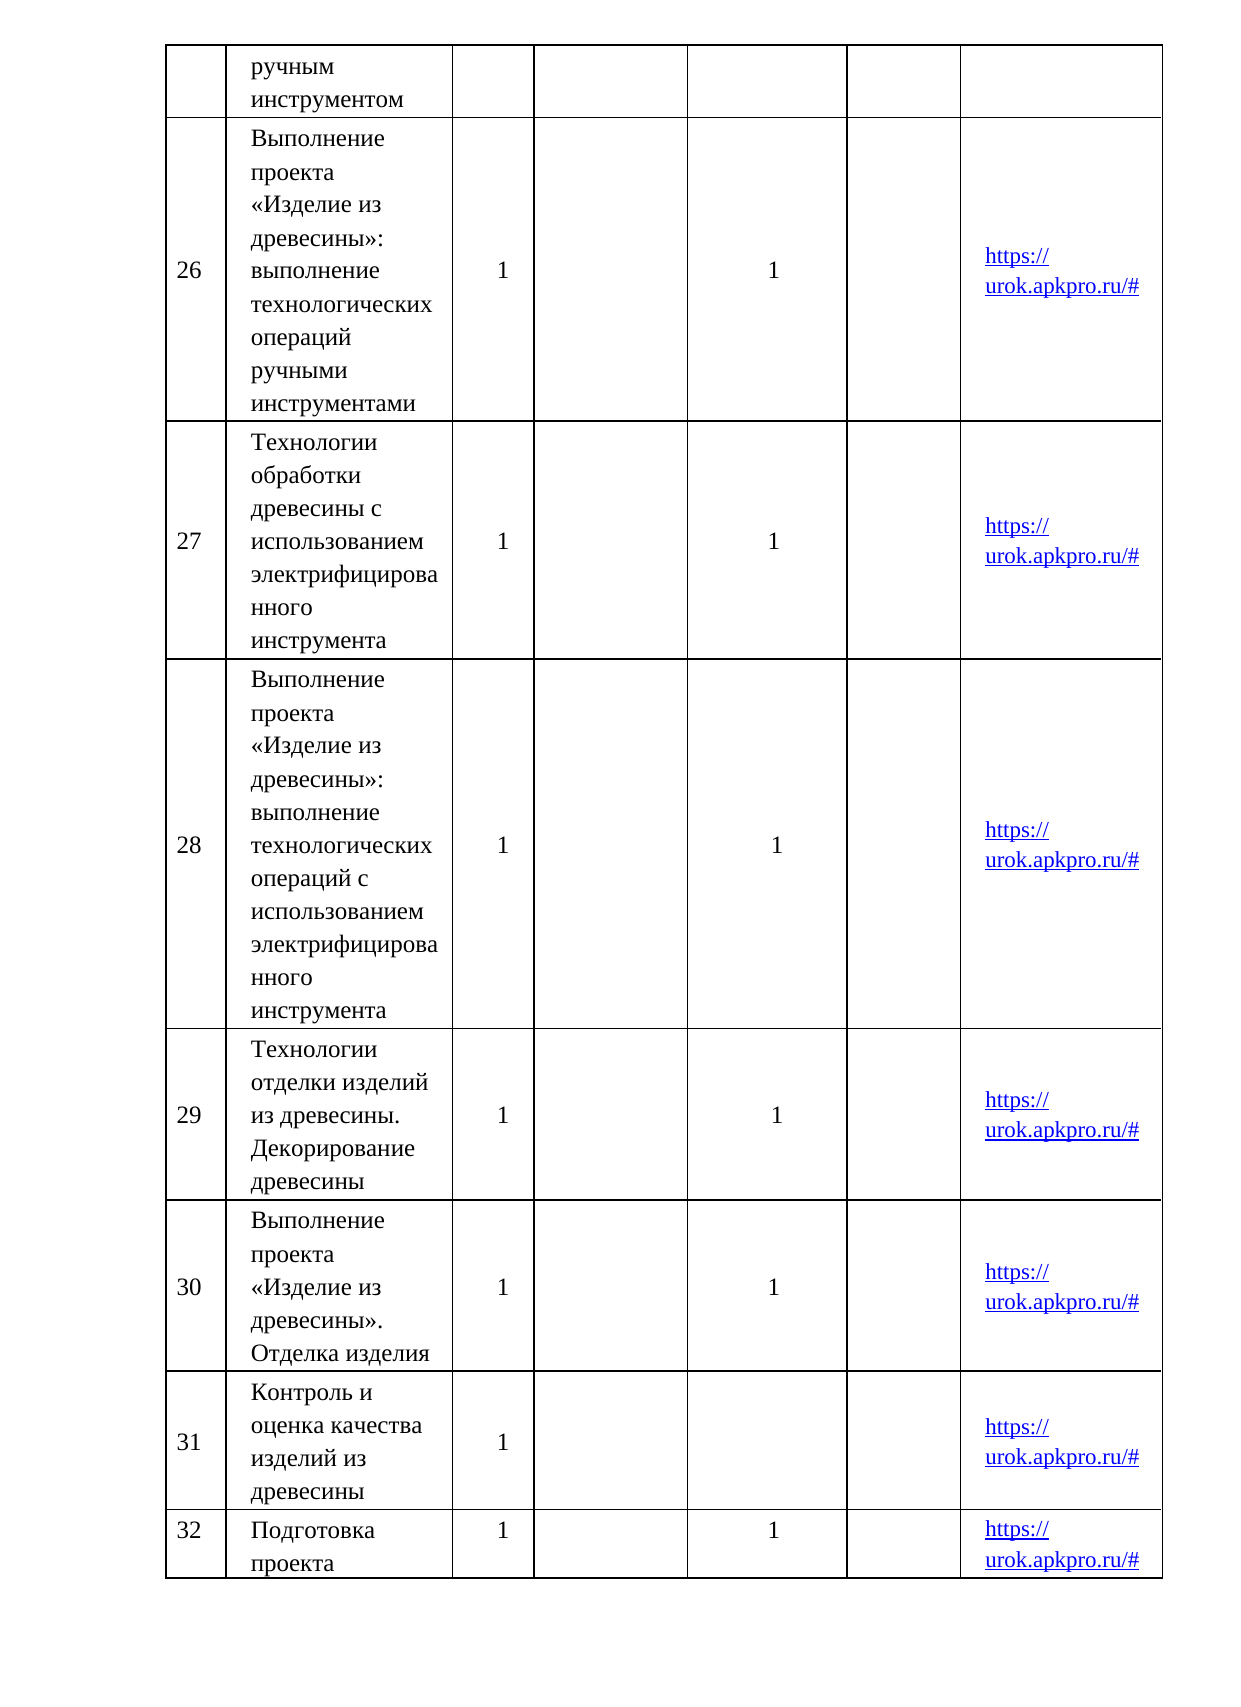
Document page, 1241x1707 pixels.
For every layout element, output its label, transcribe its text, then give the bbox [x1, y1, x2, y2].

table_cell [848, 660, 960, 1027]
table_cell 32 [167, 1510, 225, 1577]
table_cell Технологии обработки древесины с использованием электрифицированного инструмента [227, 422, 452, 658]
table_cell 31 [167, 1372, 225, 1509]
table_cell 1 [453, 1201, 533, 1370]
table_cell 1 [688, 422, 846, 658]
table_cell 1 [688, 1201, 846, 1370]
table_cell Выполнение проекта «Изделие из древесины». Отделка изделия [227, 1201, 452, 1370]
table_cell 1 [688, 118, 846, 420]
table_cell [848, 118, 960, 420]
table_cell [848, 422, 960, 658]
table_cell https://urok.apkpro.ru/# [961, 1370, 1162, 1509]
table_cell Контроль и оценка качества изделий из древесины [227, 1372, 452, 1509]
table_cell 26 [167, 118, 225, 420]
table_cell 1 [453, 422, 533, 658]
table_cell 1 [688, 1029, 846, 1199]
table_cell [535, 46, 687, 117]
table_cell 30 [167, 1201, 225, 1370]
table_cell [961, 1509, 1162, 1577]
table_cell https://urok.apkpro.ru/# [961, 1028, 1162, 1199]
table_cell 1 [453, 118, 533, 420]
table_cell [535, 118, 687, 420]
table_cell Выполнение проекта «Изделие из древесины»: выполнение технологических операций ручными инструментами [227, 118, 452, 420]
table_cell [535, 1201, 687, 1370]
table_cell 25 [167, 46, 225, 117]
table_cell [961, 117, 1162, 420]
table_cell [535, 660, 687, 1027]
table_cell 29 [167, 1029, 225, 1199]
table_cell 27 [167, 422, 225, 658]
table_cell 28 [167, 660, 225, 1027]
table_cell [535, 1510, 687, 1577]
table_cell [688, 1372, 846, 1509]
table_cell 1 [453, 1372, 533, 1509]
table_cell 1 [688, 660, 846, 1027]
table_cell [535, 1029, 687, 1199]
table_cell https://urok.apkpro.ru/# [961, 658, 1162, 1027]
table_cell 1 [453, 1029, 533, 1199]
table_cell 1 [688, 1510, 846, 1577]
table_cell [535, 422, 687, 658]
table_cell 1 [453, 1510, 533, 1577]
table_cell Технологии отделки изделий из древесины. Декорирование древесины [227, 1029, 452, 1199]
table_cell 1 [453, 46, 533, 117]
table_cell https://urok.apkpro.ru/# [961, 1199, 1162, 1370]
table_cell [848, 1029, 960, 1199]
table_cell 1 [453, 660, 533, 1027]
table_cell [848, 1372, 960, 1509]
table_cell [848, 1510, 960, 1577]
table_cell https://urok.apkpro.ru/# [961, 420, 1162, 658]
table_cell [535, 1372, 687, 1509]
table_cell [848, 1201, 960, 1370]
table_cell Выполнение проекта «Изделие из древесины»: выполнение технологических операций с использованием электрифицированного инструмента [227, 660, 452, 1027]
table_cell 1 [688, 46, 846, 117]
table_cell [227, 1510, 452, 1577]
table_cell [961, 46, 1162, 117]
table_cell [848, 46, 960, 117]
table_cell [227, 46, 452, 117]
